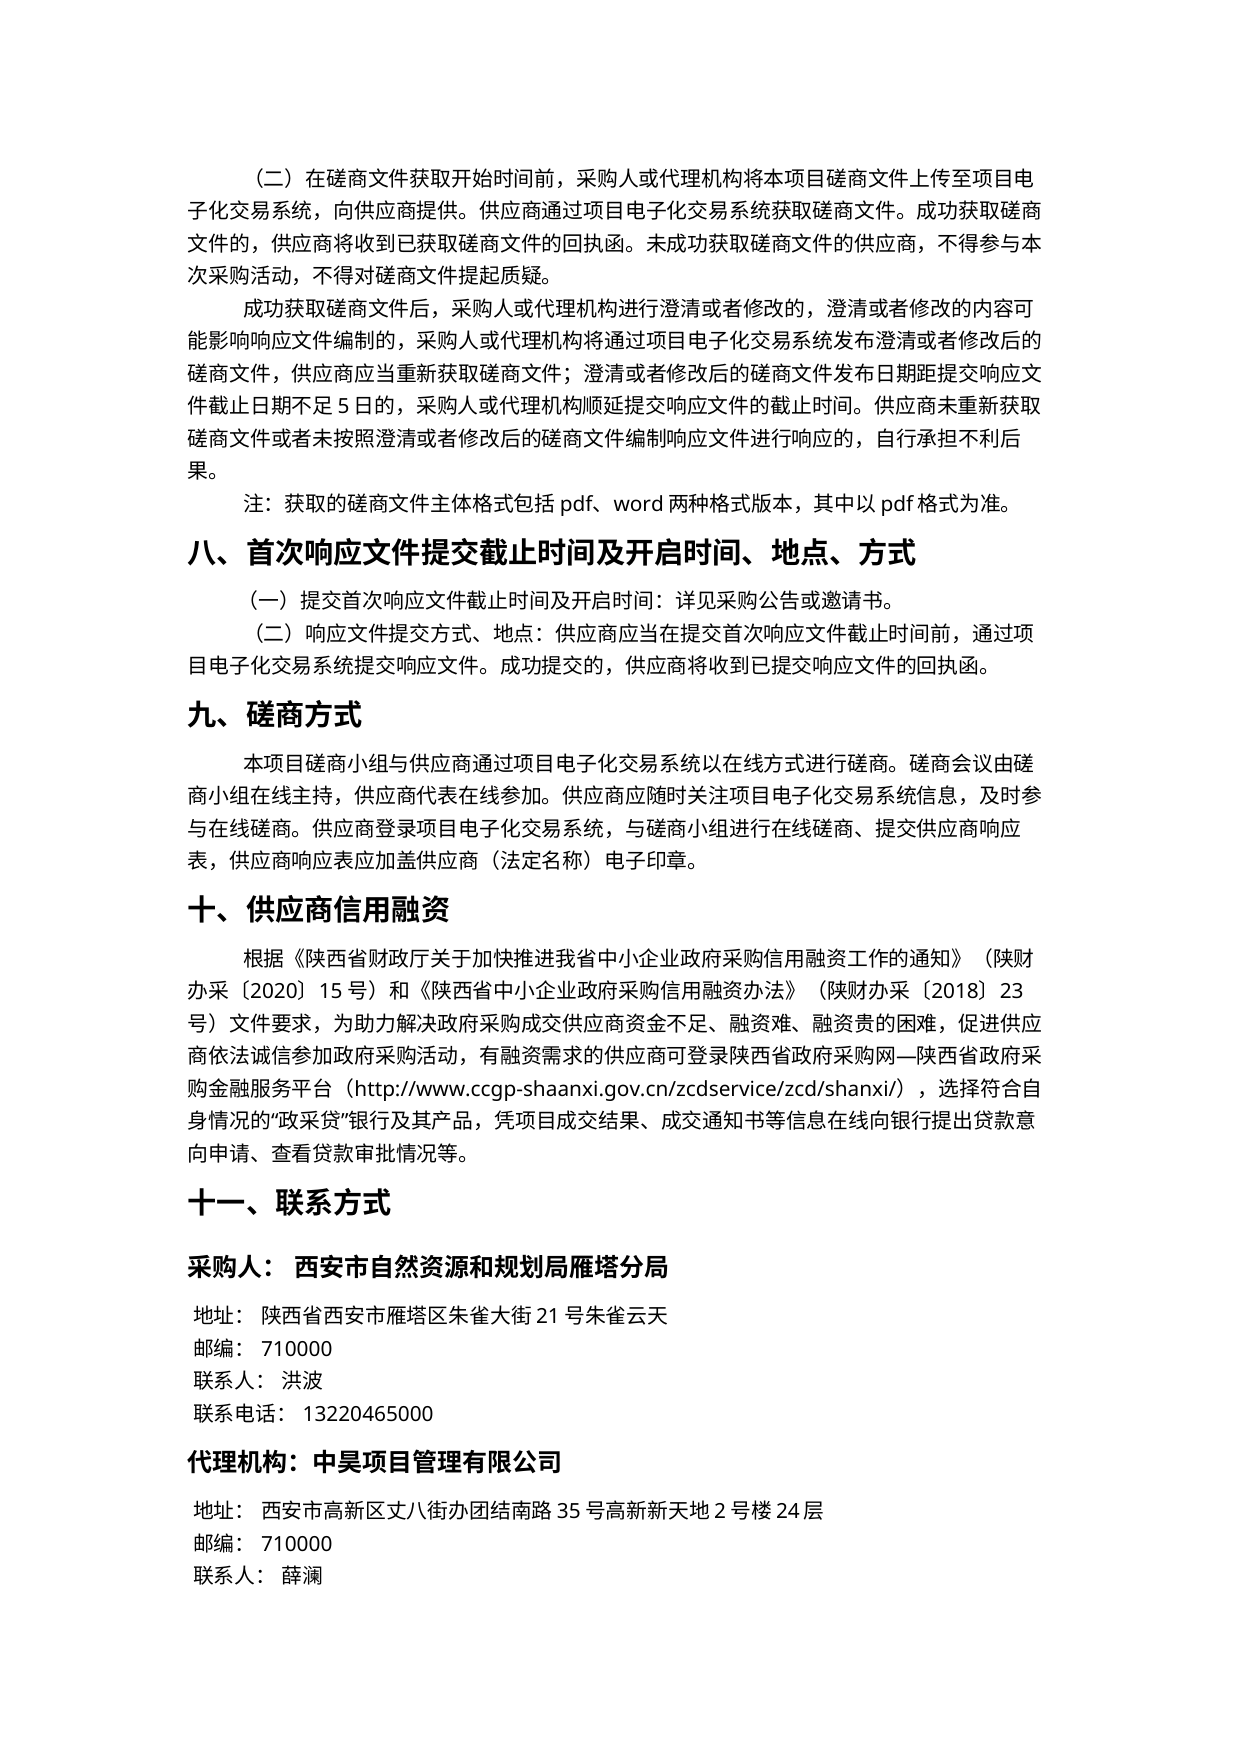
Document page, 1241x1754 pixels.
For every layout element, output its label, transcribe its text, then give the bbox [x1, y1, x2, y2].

text 九、磋商方式 [187, 682, 1053, 747]
text （二）在磋商文件获取开始时间前，采购人或代理机构将本项目磋商文件上传至项目电子化交易系统，向供应商提供。供应商通过项目电子化交易系统获取磋商文件。成功获取磋商文件的，供应商将收到已获取磋商文件的回执函。未成功获取磋商文件的供应商，不得参与本次采购活动，不得对磋商文件提起质疑。 [187, 162, 1053, 292]
text 代理机构：中昊项目管理有限公司 [187, 1429, 1053, 1494]
text 联系电话： 13220465000 [187, 1397, 1053, 1429]
text 地址： 陕西省西安市雁塔区朱雀大街21号朱雀云天 [187, 1299, 1053, 1332]
text 八、首次响应文件提交截止时间及开启时间、地点、方式 [187, 519, 1053, 584]
text 地址： 西安市高新区丈八街办团结南路35号高新新天地2号楼24层 [187, 1494, 1053, 1527]
text 邮编： 710000 [187, 1527, 1053, 1559]
text 本项目磋商小组与供应商通过项目电子化交易系统以在线方式进行磋商。磋商会议由磋商小组在线主持，供应商代表在线参加。供应商应随时关注项目电子化交易系统信息，及时参与在线磋商。供应商登录项目电子化交易系统，与磋商小组进行在线磋商、提交供应商响应表，供应商响应表应加盖供应商（法定名称）电子印章。 [187, 747, 1053, 877]
text 十一、联系方式 [187, 1169, 1053, 1234]
text 邮编： 710000 [187, 1332, 1053, 1364]
text （二）响应文件提交方式、地点：供应商应当在提交首次响应文件截止时间前，通过项目电子化交易系统提交响应文件。成功提交的，供应商将收到已提交响应文件的回执函。 [187, 617, 1053, 682]
text 联系人： 洪波 [187, 1364, 1053, 1397]
text 成功获取磋商文件后，采购人或代理机构进行澄清或者修改的，澄清或者修改的内容可能影响响应文件编制的，采购人或代理机构将通过项目电子化交易系统发布澄清或者修改后的磋商文件，供应商应当重新获取磋商文件；澄清或者修改后的磋商文件发布日期距提交响应文件截止日期不足5日的，采购人或代理机构顺延提交响应文件的截止时间。供应商未重新获取磋商文件或者未按照澄清或者修改后的磋商文件编制响应文件进行响应的，自行承担不利后果。 [187, 292, 1053, 487]
text 联系人： 薛澜 [187, 1559, 1053, 1592]
text 十、供应商信用融资 [187, 877, 1053, 942]
text 采购人： 西安市自然资源和规划局雁塔分局 [187, 1234, 1053, 1299]
text （一）提交首次响应文件截止时间及开启时间：详见采购公告或邀请书。 [187, 584, 1053, 617]
text 注：获取的磋商文件主体格式包括pdf、word两种格式版本，其中以pdf格式为准。 [187, 487, 1053, 519]
text 根据《陕西省财政厅关于加快推进我省中小企业政府采购信用融资工作的通知》（陕财办采〔2020〕15 号）和《陕西省中小企业政府采购信用融资办法》（陕财办采〔2018〕23 号）文件要求，为助力解决政府采购成交供应商资金不足、融资难、融资贵的困难，促进供应商依法诚信参加政府采购活动，有融资需求的供应商可登录陕西省政府采购网—陕西省政府采购金融服务平台（http://www.ccgp-shaanxi.gov.cn/zcdservice/zcd/shanxi/），选择符合自身情况的“政采贷”银行及其产品，凭项目成交结果、成交通知书等信息在线向银行提出贷款意向申请、查看贷款审批情况等。 [187, 942, 1053, 1169]
